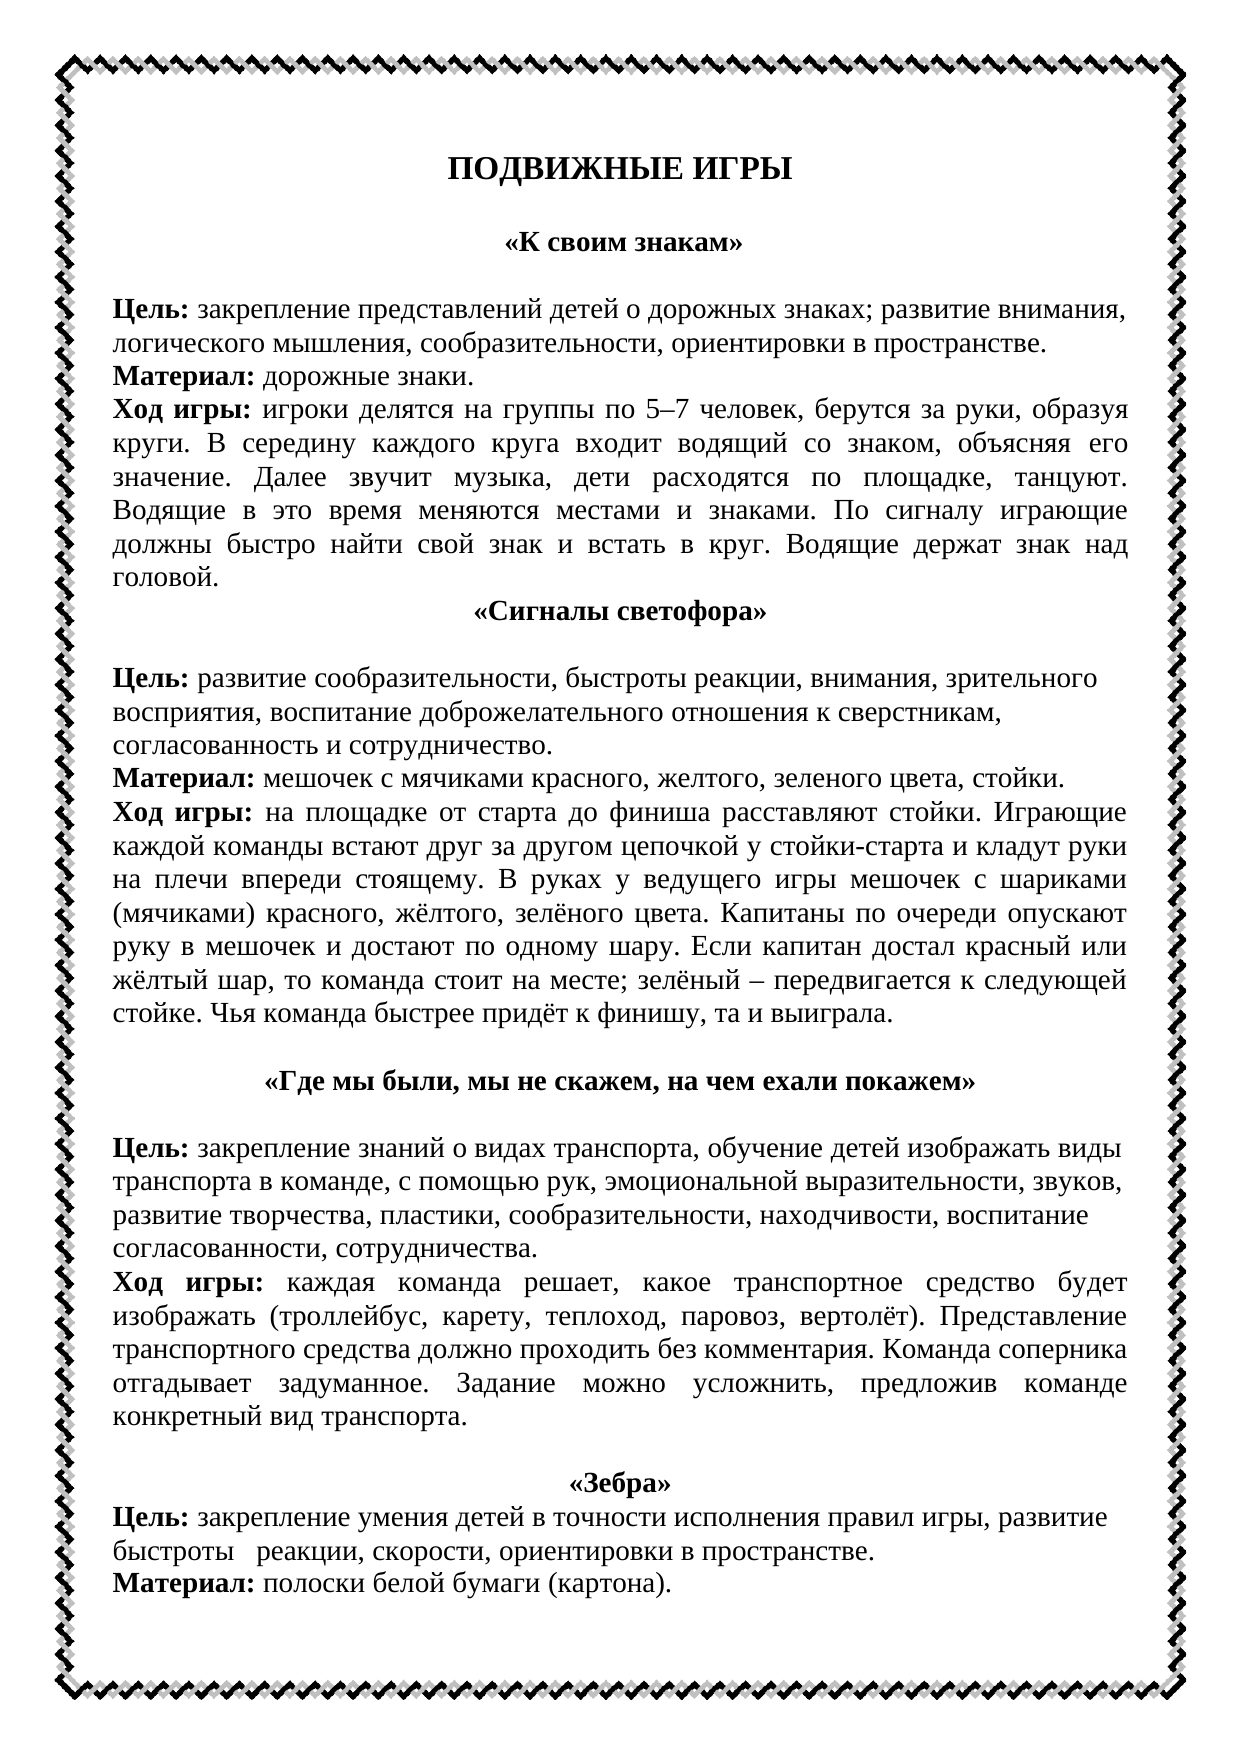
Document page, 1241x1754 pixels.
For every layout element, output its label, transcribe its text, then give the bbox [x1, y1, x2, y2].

text Материал: дорожные знаки. [112, 358, 1142, 392]
text Ход игры: на площадке от старта до финиша расставляют стойки. Играющие каждой команды встают друг за другом цепочкой у стойки-старта и кладут руки на плечи впереди стоящему. В руках у ведущего игры мешочек с шариками (мячиками) красного, жёлтого, зелёного цвета. Капитаны по очереди опускают руку в мешочек и достают по одному шару. Если капитан достал красный или жёлтый шар, то команда стоит на месте; зелёный – передвигается к следующей стойке. Чья команда быстрее придёт к финишу, та и выиграла. [112, 794, 1128, 1029]
text Цель: закрепление представлений детей о дорожных знаках; развитие внимания, логического мышления, сообразительности, ориентировки в пространстве. [112, 291, 1127, 358]
subtitle ПОДВИЖНЫЕ ИГРЫ [142, 148, 1098, 186]
subtitle «Сигналы светофора» [142, 593, 1098, 627]
subtitle «К своим знакам» [142, 224, 1105, 258]
subtitle «Где мы были, мы не скажем, на чем ехали покажем» [142, 1063, 1098, 1097]
picture [54, 54, 1187, 1700]
text Ход игры: каждая команда решает, какое транспортное средство будет изображать (троллейбус, карету, теплоход, паровоз, вертолёт). Представление транспортного средства должно проходить без комментария. Команда соперника отгадывает задуманное. Задание можно усложнить, предложив команде конкретный вид транспорта. [112, 1264, 1128, 1432]
text Цель: закрепление знаний о видах транспорта, обучение детей изображать виды транспорта в команде, с помощью рук, эмоциональной выразительности, звуков, развитие творчества, пластики, сообразительности, находчивости, воспитание согласованности, сотрудничества. [112, 1130, 1128, 1264]
subtitle «Зебра» [568, 1466, 1142, 1499]
text Материал: мешочек с мячиками красного, желтого, зеленого цвета, стойки. [112, 761, 1142, 794]
text Ход игры: игроки делятся на группы по 5–7 человек, берутся за руки, образуя круги. В середину каждого круга входит водящий со знаком, объясняя его значение. Далее звучит музыка, дети расходятся по площадке, танцуют. Водящие в это время меняются местами и знаками. По сигналу играющие должны быстро найти свой знак и встать в круг. Водящие держат знак над головой. [112, 392, 1128, 593]
text Цель: развитие сообразительности, быстроты реакции, внимания, зрительного восприятия, воспитание доброжелательного отношения к сверстникам, согласованность и сотрудничество. [112, 660, 1128, 761]
text Материал: полоски белой бумаги (картона). [112, 1566, 1142, 1600]
text Цель: закрепление умения детей в точности исполнения правил игры, развитие быстроты реакции, скорости, ориентировки в пространстве. [112, 1499, 1142, 1566]
